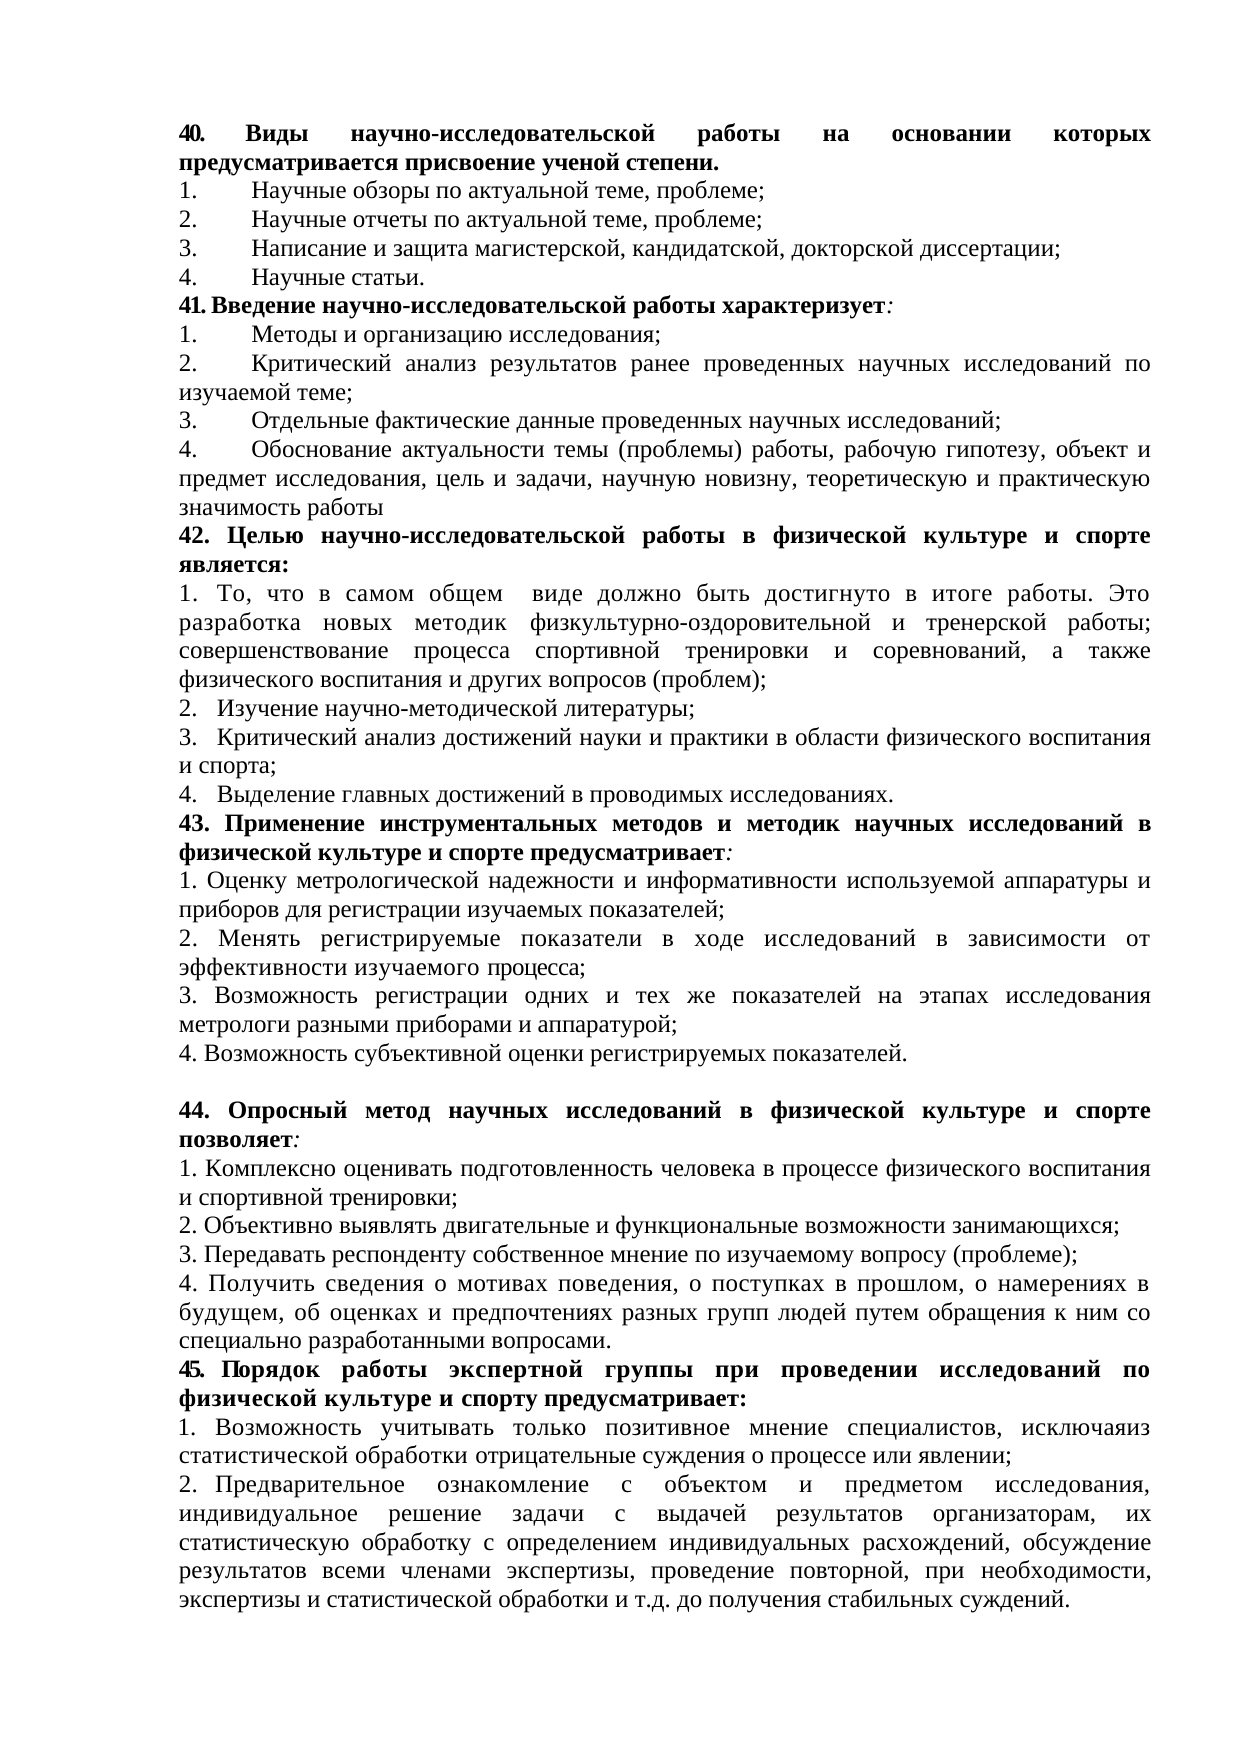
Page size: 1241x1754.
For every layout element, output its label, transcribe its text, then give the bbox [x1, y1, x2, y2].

text 1. Оценку метрологической надежности и информативности используемой аппаратуры и приборов для регистрации изучаемых показателей; [179, 866, 1152, 923]
list Изучение научно-методической литературы; [179, 693, 1152, 722]
text 4. Возможность субъективной оценки регистрируемых показателей. [179, 1038, 1152, 1067]
list Возможность учитывать только позитивное мнение специалистов, исключаяиз статистической обработки отрицательные суждения о процессе или явлении; [177, 1412, 1152, 1469]
text 43. Применение инструментальных методов и методик научных исследований в физической культуре и спорте предусматривает: [179, 808, 1152, 866]
text 40. Виды научно-исследовательской работы на основании которых предусматривается присвоение ученой степени. [179, 118, 1152, 176]
text 3. Передавать респонденту собственное мнение по изучаемому вопросу (проблеме); [179, 1239, 1152, 1268]
list Научные статьи. [179, 262, 1152, 291]
list Выделение главных достижений в проводимых исследованиях. [179, 779, 1152, 808]
text 3. Возможность регистрации одних и тех же показателей на этапах исследования метрологи разными приборами и аппаратурой; [179, 981, 1152, 1038]
list Отдельные фактические данные проведенных научных исследований; [179, 406, 1152, 434]
list Научные обзоры по актуальной теме, проблеме; [179, 176, 1152, 204]
list Обоснование актуальности темы (проблемы) работы, рабочую гипотезу, объект и предмет исследования, цель и задачи, научную новизну, теоретическую и практическую значимость работы [179, 434, 1152, 521]
text 4. Получить сведения о мотивах поведения, о поступках в прошлом, о намерениях в будущем, об оценках и предпочтениях разных групп людей путем обращения к ним со специально разработанными вопросами. [179, 1268, 1152, 1354]
text 41. Введение научно-исследовательской работы характеризует: [179, 291, 1152, 319]
text 2. Менять регистрируемые показатели в ходе исследований в зависимости от эффективности изучаемого процесса; [179, 923, 1152, 981]
list То, что в самом общем виде должно быть достигнуто в итоге работы. Это разработка новых методик физкультурно-оздоровительной и тренерской работы; совершенствование процесса спортивной тренировки и соревнований, а также физического воспитания и других вопросов (проблем); [179, 578, 1152, 693]
text 42. Целью научно-исследовательской работы в физической культуре и спорте является: [179, 521, 1152, 578]
text 1. Комплексно оценивать подготовленность человека в процессе физического воспитания и спортивной тренировки; [179, 1153, 1152, 1211]
list Научные отчеты по актуальной теме, проблеме; [179, 204, 1152, 233]
text 45. Порядок работы экспертной группы при проведении исследований по физической культуре и спорту предусматривает: [179, 1354, 1152, 1412]
text 44. Опросный метод научных исследований в физической культуре и спорте позволяет: [179, 1096, 1152, 1153]
list Критический анализ достижений науки и практики в области физического воспитания и спорта; [179, 722, 1152, 779]
list Написание и защита магистерской, кандидатской, докторской диссертации; [179, 233, 1152, 262]
list Предварительное ознакомление с объектом и предметом исследования, индивидуальное решение задачи с выдачей результатов организаторам, их статистическую обработку с определением индивидуальных расхождений, обсуждение результатов всеми членами экспертизы, проведение повторной, при необходимости, экспертизы и статистической обработки и т.д. до получения стабильных суждений. [179, 1469, 1152, 1613]
text 2. Объективно выявлять двигательные и функциональные возможности занимающихся; [179, 1211, 1152, 1239]
list Методы и организацию исследования; [179, 319, 1152, 348]
list Критический анализ результатов ранее проведенных научных исследований по изучаемой теме; [179, 348, 1152, 406]
